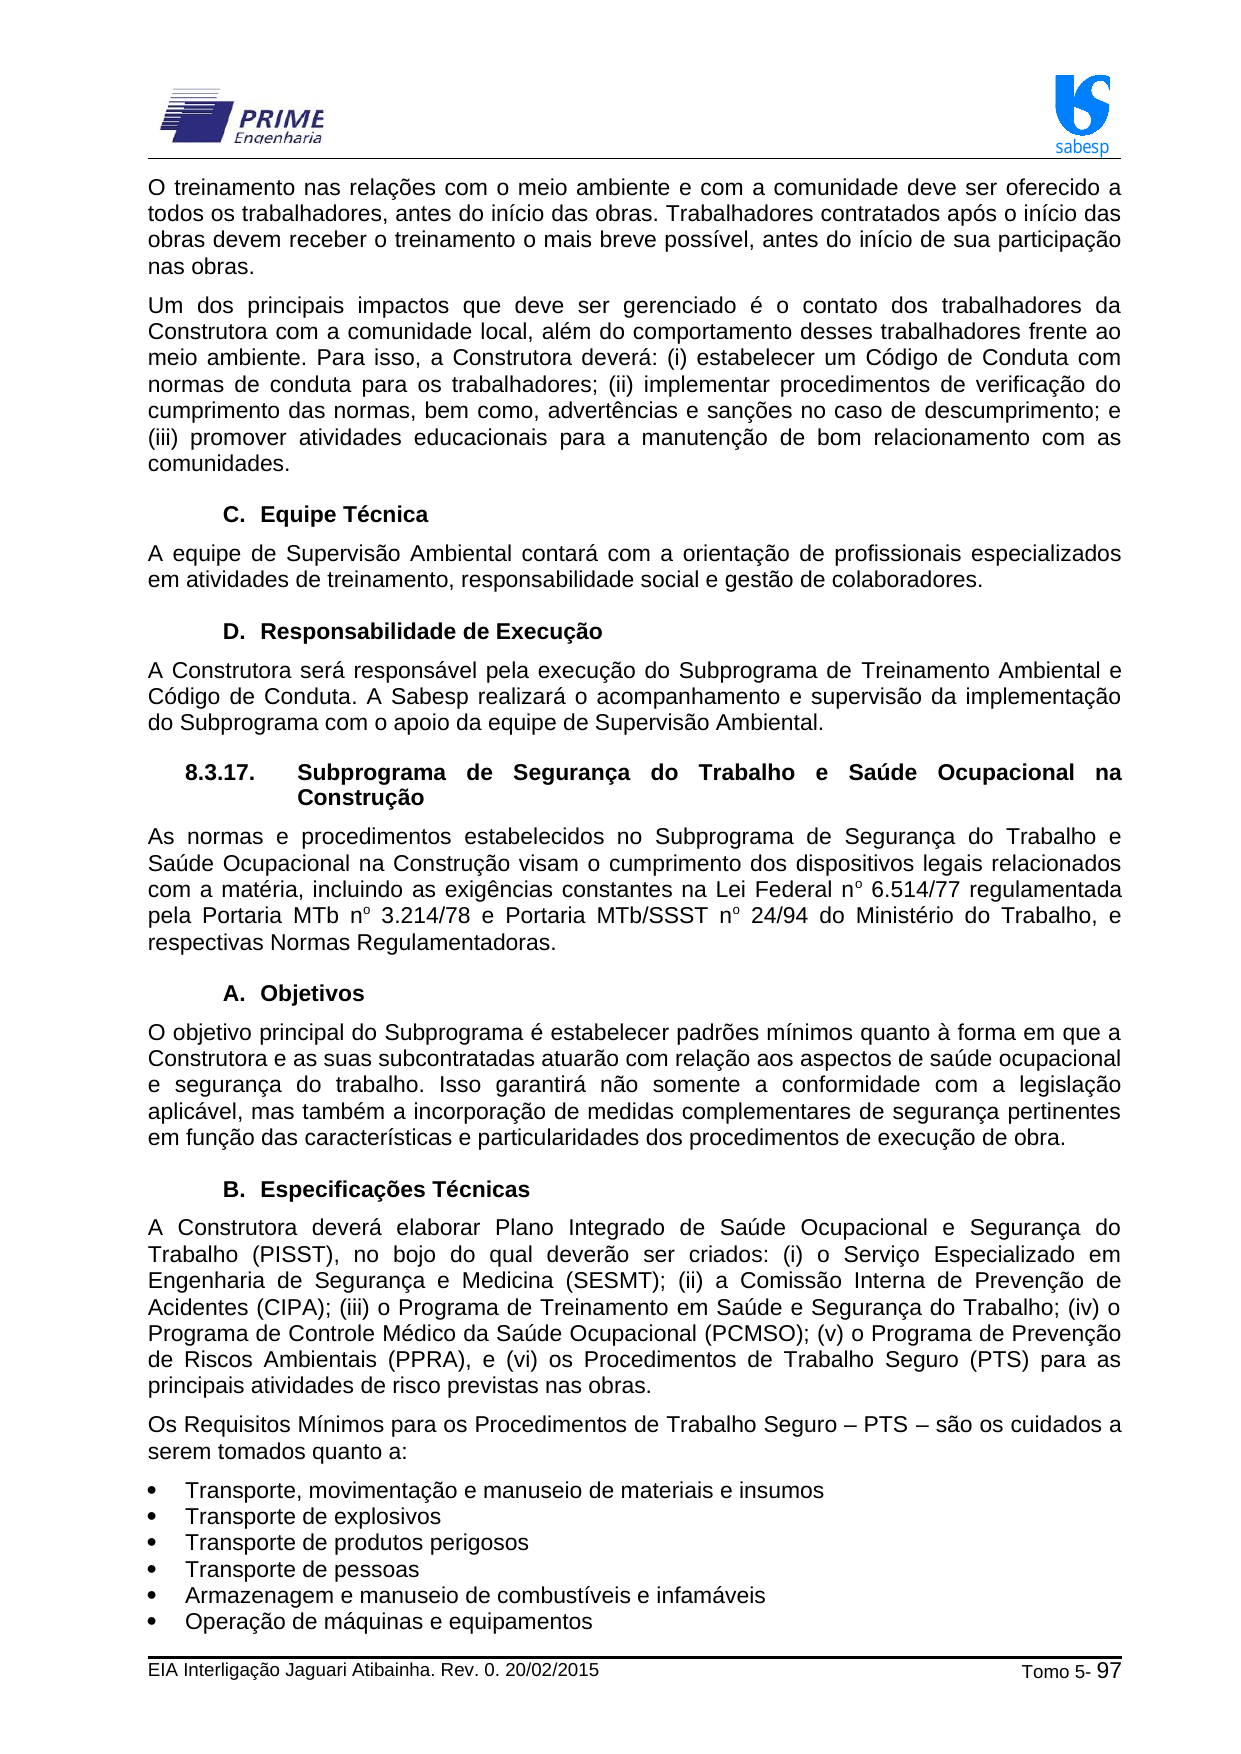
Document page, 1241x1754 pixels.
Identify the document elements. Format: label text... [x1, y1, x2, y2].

list Transporte de produtos perigosos [148, 1529, 1122, 1556]
subtitle Objetivos [223, 980, 1122, 1006]
text O objetivo principal do Subprograma é estabelecer padrões mínimos quanto à forma em que a Construtora e as suas subcontratadas atuarão com relação aos aspectos de saúde ocupacional e segurança do trabalho. Isso garantirá não somente a conformidade com a legislação aplicável, mas também a incorporação de medidas complementares de segurança pertinentes em função das características e particularidades dos procedimentos de execução de obra. [148, 1019, 1122, 1151]
list Transporte de explosivos [148, 1503, 1122, 1529]
list Armazenagem e manuseio de combustíveis e infamáveis [148, 1582, 1122, 1608]
list Transporte, movimentação e manuseio de materiais e insumos [148, 1477, 1122, 1503]
subtitle Responsabilidade de Execução [223, 618, 1122, 644]
subtitle Especificações Técnicas [223, 1176, 1122, 1202]
list Operação de máquinas e equipamentos [148, 1608, 1122, 1635]
subtitle Equipe Técnica [223, 501, 1122, 527]
text As normas e procedimentos estabelecidos no Subprograma de Segurança do Trabalho e Saúde Ocupacional na Construção visam o cumprimento dos dispositivos legais relacionados com a matéria, incluindo as exigências constantes na Lei Federal no 6.514/77 regulamentada pela Portaria MTb no 3.214/78 e Portaria MTb/SSST no 24/94 do Ministério do Trabalho, e respectivas Normas Regulamentadoras. [148, 823, 1122, 955]
text Os Requisitos Mínimos para os Procedimentos de Trabalho Seguro – PTS – são os cuidados a serem tomados quanto a: [148, 1411, 1122, 1464]
text O treinamento nas relações com o meio ambiente e com a comunidade deve ser oferecido a todos os trabalhadores, antes do início das obras. Trabalhadores contratados após o início das obras devem receber o treinamento o mais breve possível, antes do início de sua participação nas obras. [148, 174, 1122, 279]
text A equipe de Supervisão Ambiental contará com a orientação de profissionais especializados em atividades de treinamento, responsabilidade social e gestão de colaboradores. [148, 540, 1122, 593]
text Um dos principais impactos que deve ser gerenciado é o contato dos trabalhadores da Construtora com a comunidade local, além do comportamento desses trabalhadores frente ao meio ambiente. Para isso, a Construtora deverá: (i) estabelecer um Código de Conduta com normas de conduta para os trabalhadores; (ii) implementar procedimentos de verificação do cumprimento das normas, bem como, advertências e sanções no caso de descumprimento; e (iii) promover atividades educacionais para a manutenção de bom relacionamento com as comunidades. [148, 292, 1122, 476]
text A Construtora deverá elaborar Plano Integrado de Saúde Ocupacional e Segurança do Trabalho (PISST), no bojo do qual deverão ser criados: (i) o Serviço Especializado em Engenharia de Segurança e Medicina (SESMT); (ii) a Comissão Interna de Prevenção de Acidentes (CIPA); (iii) o Programa de Treinamento em Saúde e Segurança do Trabalho; (iv) o Programa de Controle Médico da Saúde Ocupacional (PCMSO); (v) o Programa de Prevenção de Riscos Ambientais (PPRA), e (vi) os Procedimentos de Trabalho Seguro (PTS) para as principais atividades de risco previstas nas obras. [148, 1214, 1122, 1399]
subtitle Subprograma de Segurança do Trabalho e Saúde Ocupacional na Construção [185, 761, 1122, 811]
list Transporte de pessoas [148, 1556, 1122, 1582]
text A Construtora será responsável pela execução do Subprograma de Treinamento Ambiental e Código de Conduta. A Sabesp realizará o acompanhamento e supervisão da implementação do Subprograma com o apoio da equipe de Supervisão Ambiental. [148, 657, 1122, 736]
